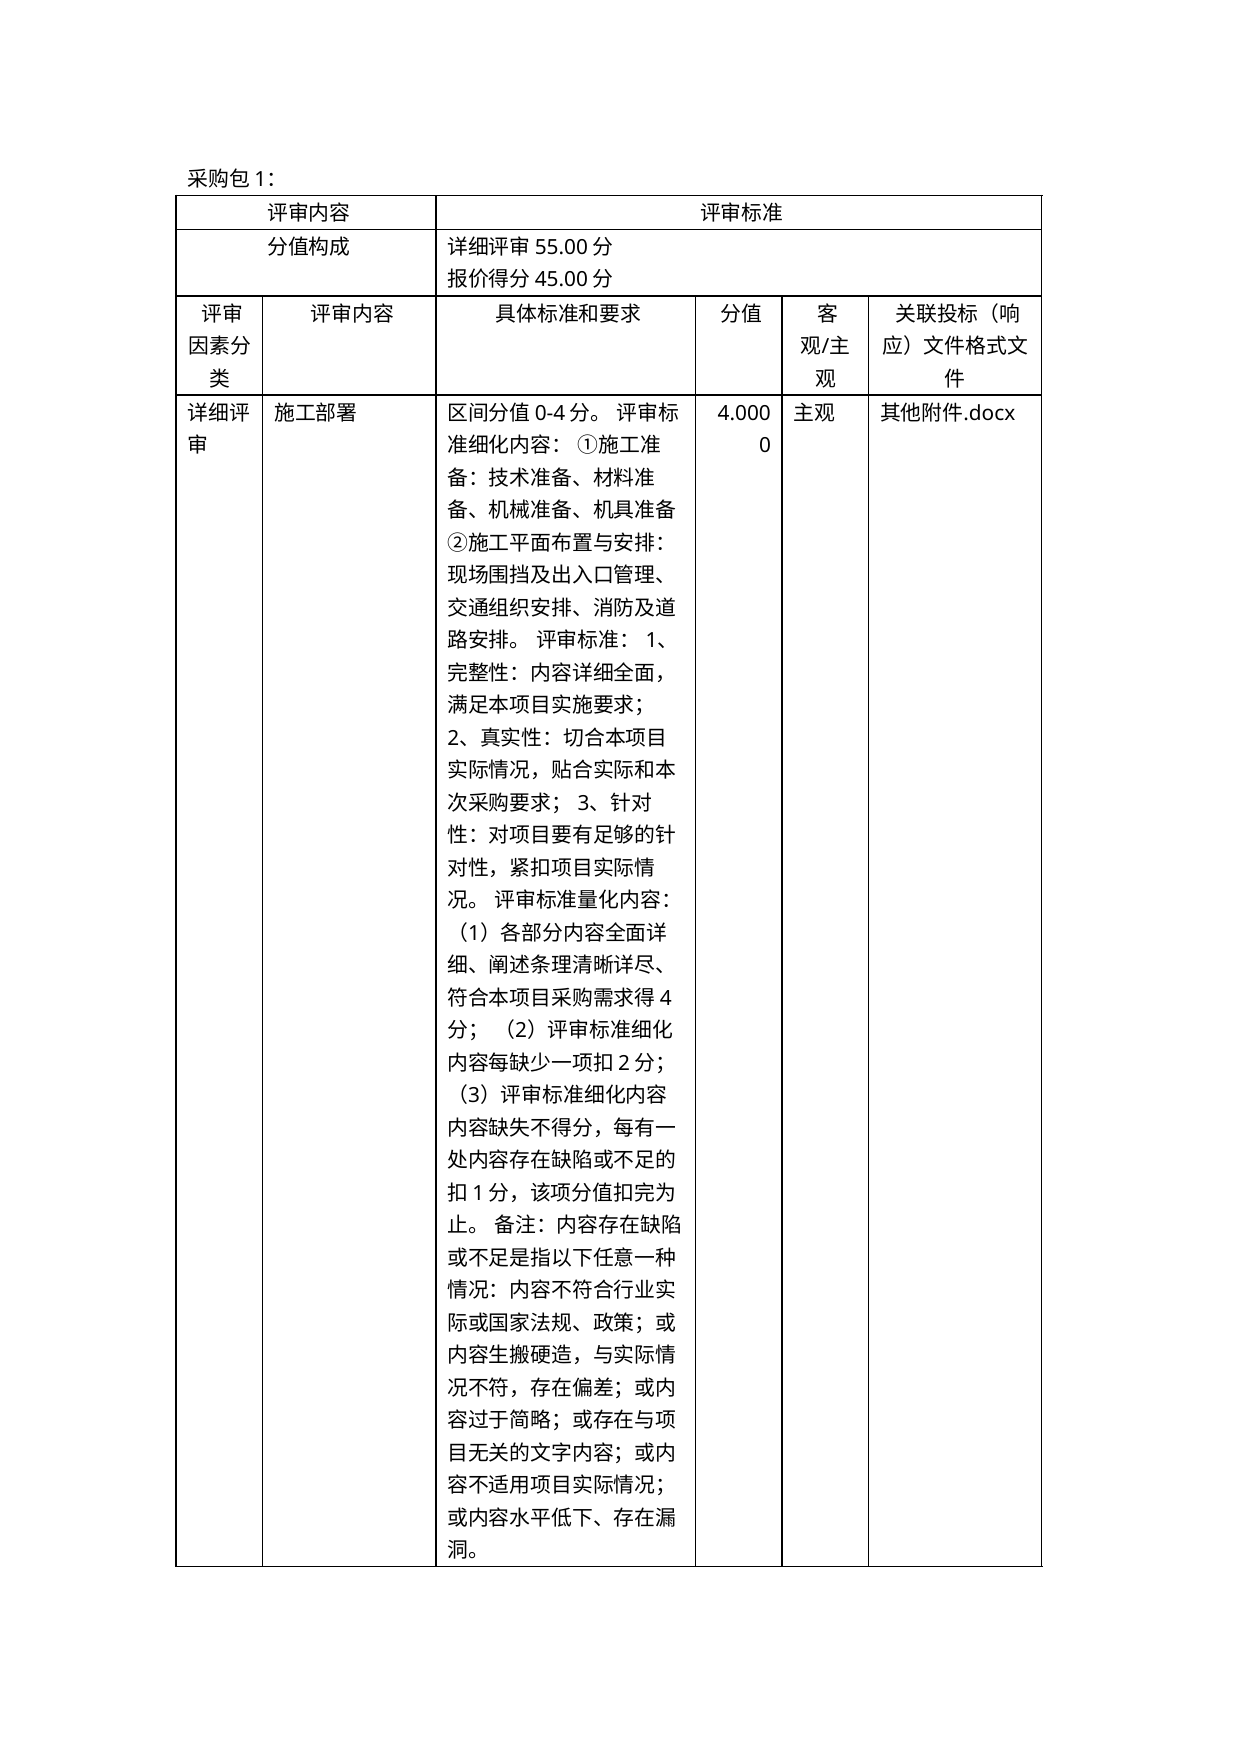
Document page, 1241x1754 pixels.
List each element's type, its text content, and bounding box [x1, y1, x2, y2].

table_cell 其他附件.docx [869, 396, 1041, 1566]
table_cell 详细评审 [177, 396, 262, 1566]
table_cell 具体标准和要求 [437, 297, 695, 394]
table_cell 分值 [696, 297, 781, 394]
text 采购包1： [187, 162, 1053, 194]
table_cell 分值构成 [177, 230, 435, 295]
table_header 评审标准 [437, 196, 1041, 228]
table_cell 区间分值0-4分。 评审标准细化内容： ①施工准备：技术准备、材料准备、机械准备、机具准备②施工平面布置与安排：现场围挡及出入口管理、交通组织安排、消防及道路安排。 评审标准： 1、完整性：内容详细全面，满足本项目实施要求； 2、真实性：切合本项目实际情况，贴合实际和本次采购要求； 3、针对性：对项目要有足够的针对性，紧扣项目实际情况。 评审标准量化内容： （1）各部分内容全面详细、阐述条理清晰详尽、符合本项目采购需求得4分； （2）评审标准细化内容每缺少一项扣2分； （3）评审标准细化内容内容缺失不得分，每有一处内容存在缺陷或不足的扣1分，该项分值扣完为止。 备注：内容存在缺陷或不足是指以下任意一种情况：内容不符合行业实际或国家法规、政策；或内容生搬硬造，与实际情况不符，存在偏差；或内容过于简略；或存在与项目无关的文字内容；或内容不适用项目实际情况；或内容水平低下、存在漏洞。 [437, 396, 695, 1566]
table_header 评审内容 [177, 196, 435, 228]
table_cell 主观 [783, 396, 868, 1566]
table_cell 详细评审55.00分 报价得分45.00分 [437, 230, 1041, 295]
table_cell 客观/主观 [783, 297, 868, 394]
table_cell 评审内容 [263, 297, 435, 394]
table_cell 关联投标（响应）文件格式文件 [869, 297, 1041, 394]
table_cell 4.0000 [696, 396, 781, 1566]
table_cell 施工部署 [263, 396, 435, 1566]
table_cell 评审因素分类 [177, 297, 262, 394]
